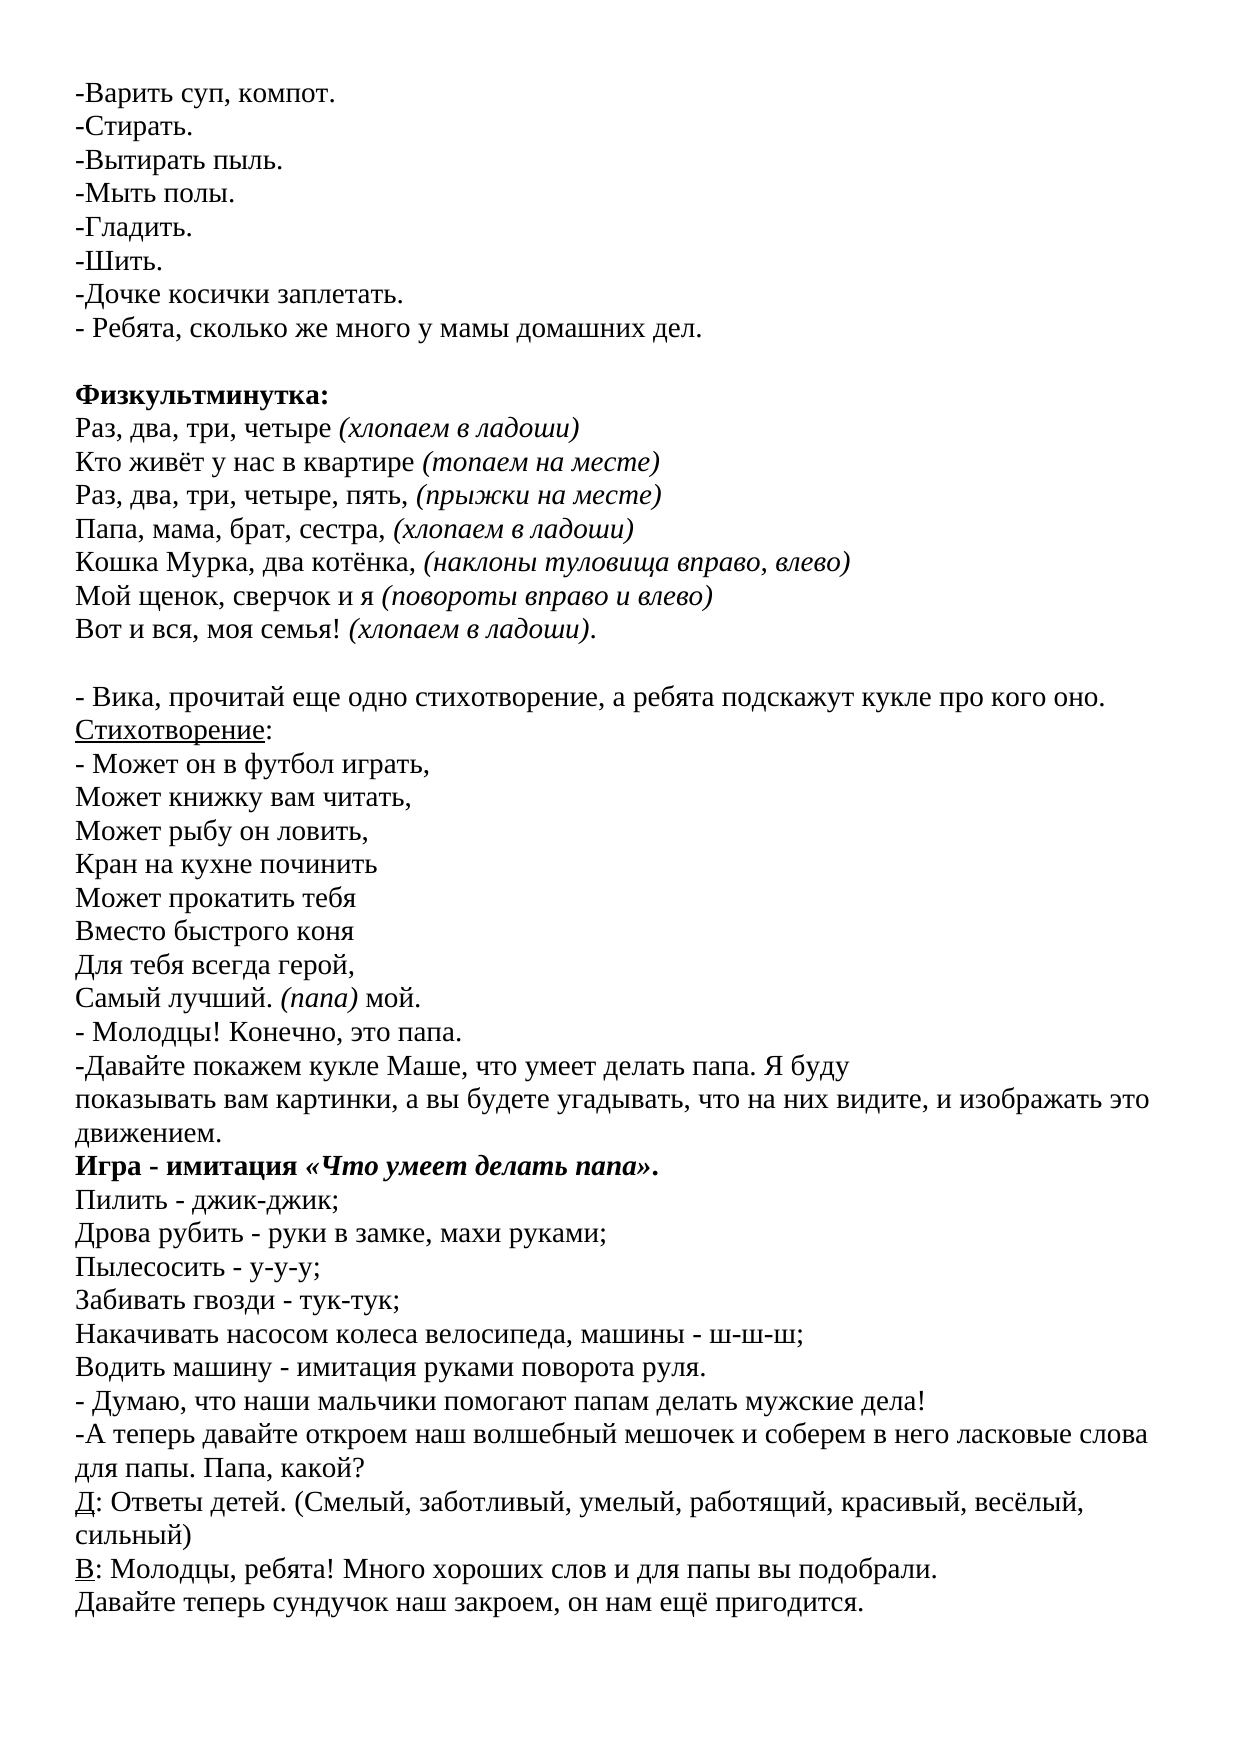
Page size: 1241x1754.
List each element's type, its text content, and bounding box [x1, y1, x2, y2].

text -Давайте покажем кукле Маше, что умеет делать папа. Я буду [75, 1048, 1165, 1081]
text Для тебя всегда герой, [75, 947, 1165, 981]
text Может прокатить тебя [75, 880, 1165, 913]
text Вот и вся, моя семья! (хлопаем в ладоши). [75, 612, 1165, 645]
text Накачивать насосом колеса велосипеда, машины - ш-ш-ш; [75, 1316, 1165, 1349]
text Раз, два, три, четыре (хлопаем в ладоши) [75, 410, 1165, 444]
text - Ребята, сколько же много у мамы домашних дел. [75, 310, 1165, 343]
text Папа, мама, брат, сестра, (хлопаем в ладоши) [75, 511, 1165, 544]
text - Думаю, что наши мальчики помогают папам делать мужские дела! [75, 1383, 1165, 1417]
text -Шить. [75, 243, 1165, 276]
text -Гладить. [75, 209, 1165, 243]
text Дрова рубить - руки в замке, махи руками; [75, 1215, 1165, 1249]
text Пилить - джик-джик; [75, 1182, 1165, 1215]
text Кран на кухне починить [75, 846, 1165, 880]
text -Мыть полы. [75, 176, 1165, 209]
text -Варить суп, компот. [75, 75, 1165, 108]
text -А теперь давайте откроем наш волшебный мешочек и соберем в него ласковые слова для папы. Папа, какой? [75, 1417, 1165, 1484]
text Кто живёт у нас в квартире (топаем на месте) [75, 444, 1165, 477]
text -Стирать. [75, 108, 1165, 142]
text Кошка Мурка, два котёнка, (наклоны туловища вправо, влево) [75, 544, 1165, 578]
text - Молодцы! Конечно, это папа. [75, 1014, 1165, 1048]
text Давайте теперь сундучок наш закроем, он нам ещё пригодится. [75, 1584, 1165, 1618]
text Игра - имитация «Что умеет делать папа». [75, 1148, 1165, 1182]
text Может рыбу он ловить, [75, 813, 1165, 846]
text Физкультминутка: [75, 377, 1165, 410]
text Раз, два, три, четыре, пять, (прыжки на месте) [75, 477, 1165, 511]
text -Вытирать пыль. [75, 142, 1165, 176]
text Мой щенок, сверчок и я (повороты вправо и влево) [75, 578, 1165, 612]
text показывать вам картинки, а вы будете угадывать, что на них видите, и изображать это движением. [75, 1081, 1165, 1148]
text Д: Ответы детей. (Смелый, заботливый, умелый, работящий, красивый, весёлый, сильный) [75, 1484, 1165, 1551]
text Самый лучший. (папа) мой. [75, 981, 1165, 1014]
text -Дочке косички заплетать. [75, 276, 1165, 310]
text Может книжку вам читать, [75, 779, 1165, 813]
text В: Молодцы, ребята! Много хороших слов и для папы вы подобрали. [75, 1551, 1165, 1584]
text Водить машину - имитация руками поворота руля. [75, 1349, 1165, 1383]
text Стихотворение: [75, 712, 1165, 746]
text Вместо быстрого коня [75, 913, 1165, 947]
text - Вика, прочитай еще одно стихотворение, а ребята подскажут кукле про кого оно. [75, 679, 1165, 712]
text Забивать гвозди - тук-тук; [75, 1282, 1165, 1316]
text Пылесосить - у-у-у; [75, 1249, 1165, 1282]
text - Может он в футбол играть, [75, 746, 1165, 779]
